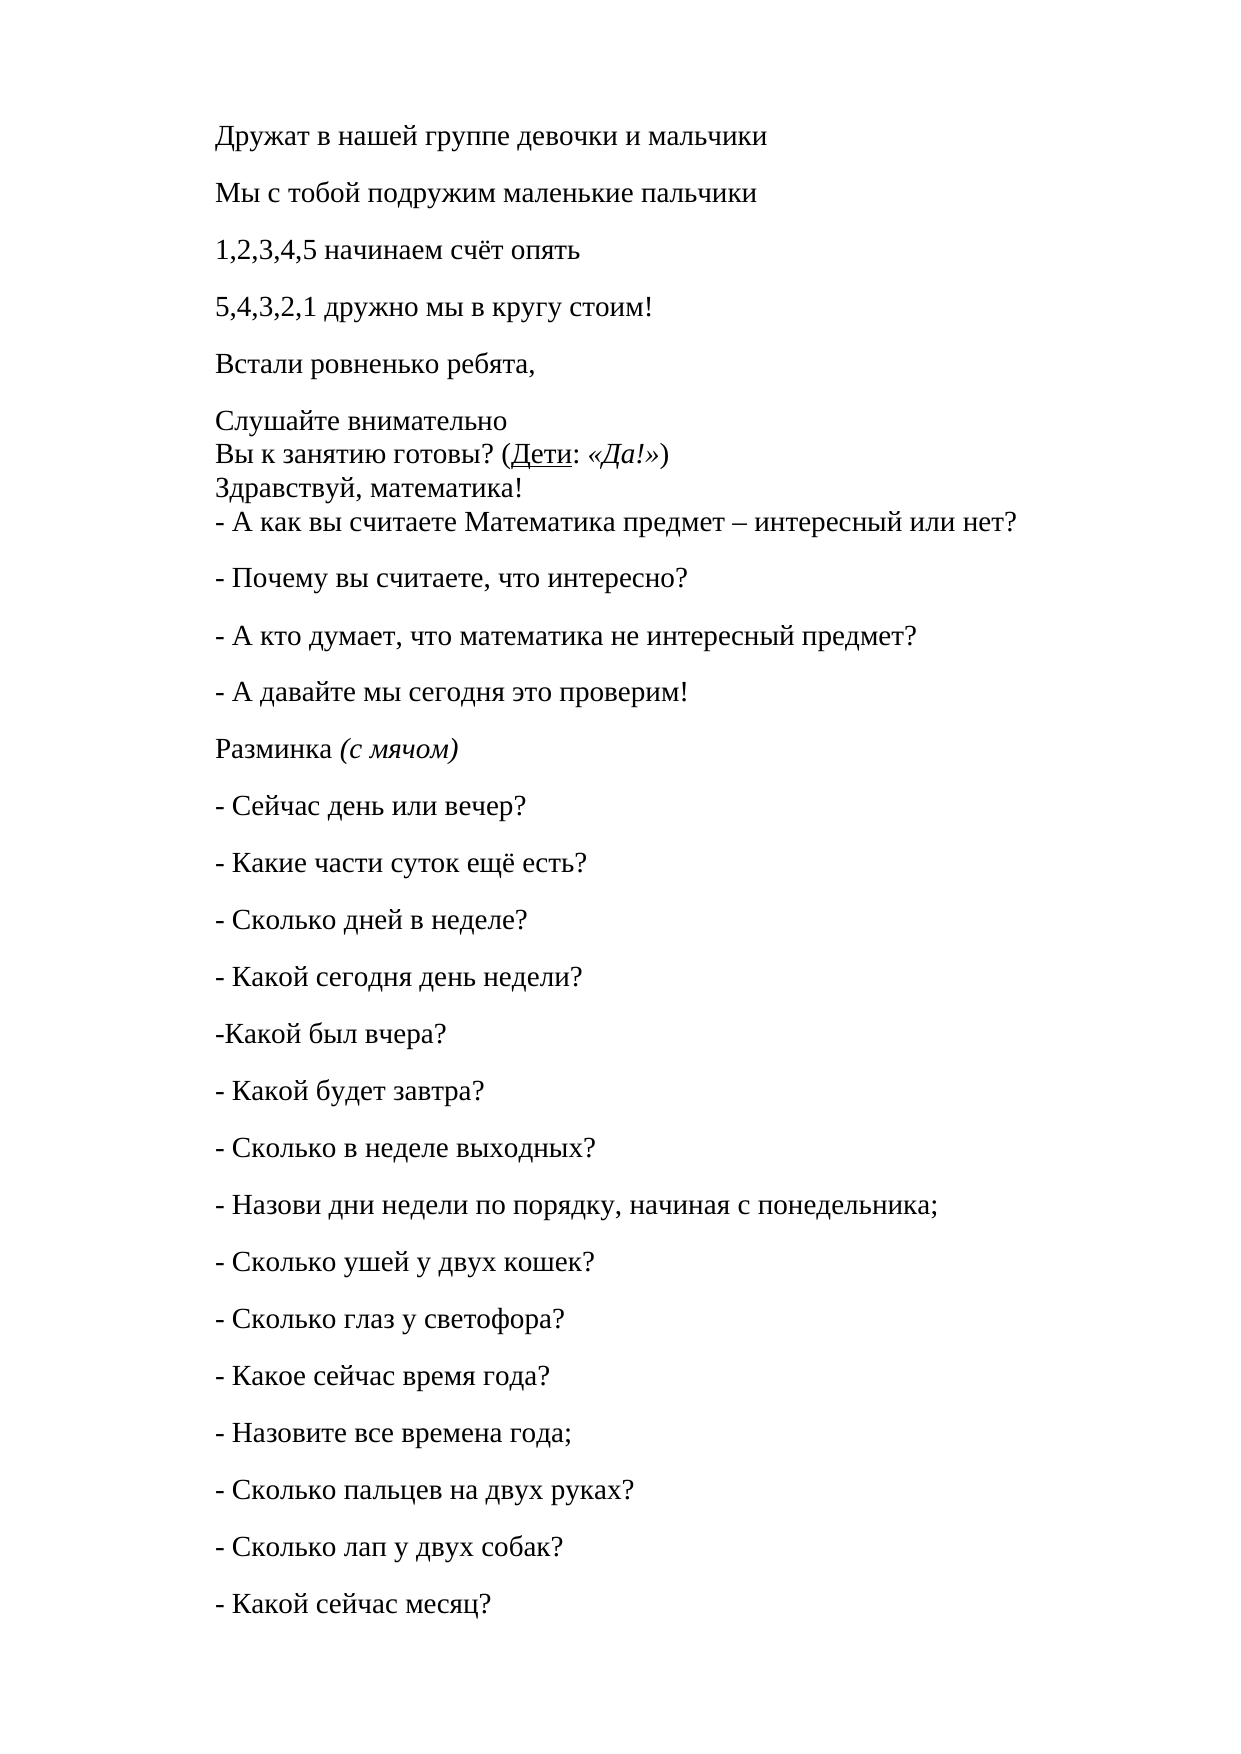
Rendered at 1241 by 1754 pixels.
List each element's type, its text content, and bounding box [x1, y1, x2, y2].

text - Сколько глаз у светофора? [177, 1301, 1152, 1335]
text Вы к занятию готовы? (Дети: «Да!») [177, 437, 1152, 470]
text 1,2,3,4,5 начинаем счёт опять [177, 232, 1152, 266]
text Мы с тобой подружим маленькие пальчики [177, 175, 1152, 209]
text - А кто думает, что математика не интересный предмет? [177, 618, 1152, 651]
text Разминка (с мячом) [177, 732, 1152, 765]
text - Какой сегодня день недели? [177, 959, 1152, 993]
text - Сколько в неделе выходных? [177, 1130, 1152, 1164]
text - Сколько пальцев на двух руках? [177, 1472, 1152, 1506]
text - Какие части суток ещё есть? [177, 846, 1152, 879]
text 5,4,3,2,1 дружно мы в кругу стоим! [177, 289, 1152, 323]
text Дружат в нашей группе девочки и мальчики [177, 118, 1152, 152]
text Встали ровненько ребята, [177, 346, 1152, 379]
text - Какое сейчас время года? [177, 1358, 1152, 1392]
text - Какой сейчас месяц? [177, 1586, 1152, 1620]
text Здравствуй, математика! [177, 470, 1152, 504]
text - Сколько ушей у двух кошек? [177, 1244, 1152, 1278]
text - Почему вы считаете, что интересно? [177, 561, 1152, 594]
text - Какой будет завтра? [177, 1073, 1152, 1107]
text - Сейчас день или вечер? [177, 788, 1152, 822]
text - Назови дни недели по порядку, начиная с понедельника; [177, 1187, 1152, 1221]
text - А давайте мы сегодня это проверим! [177, 674, 1152, 708]
text Слушайте внимательно [177, 403, 1152, 437]
text -Какой был вчера? [177, 1016, 1152, 1050]
text - Сколько лап у двух собак? [177, 1529, 1152, 1563]
text - А как вы считаете Математика предмет – интересный или нет? [177, 504, 1152, 537]
text - Сколько дней в неделе? [177, 902, 1152, 936]
text - Назовите все времена года; [177, 1415, 1152, 1449]
